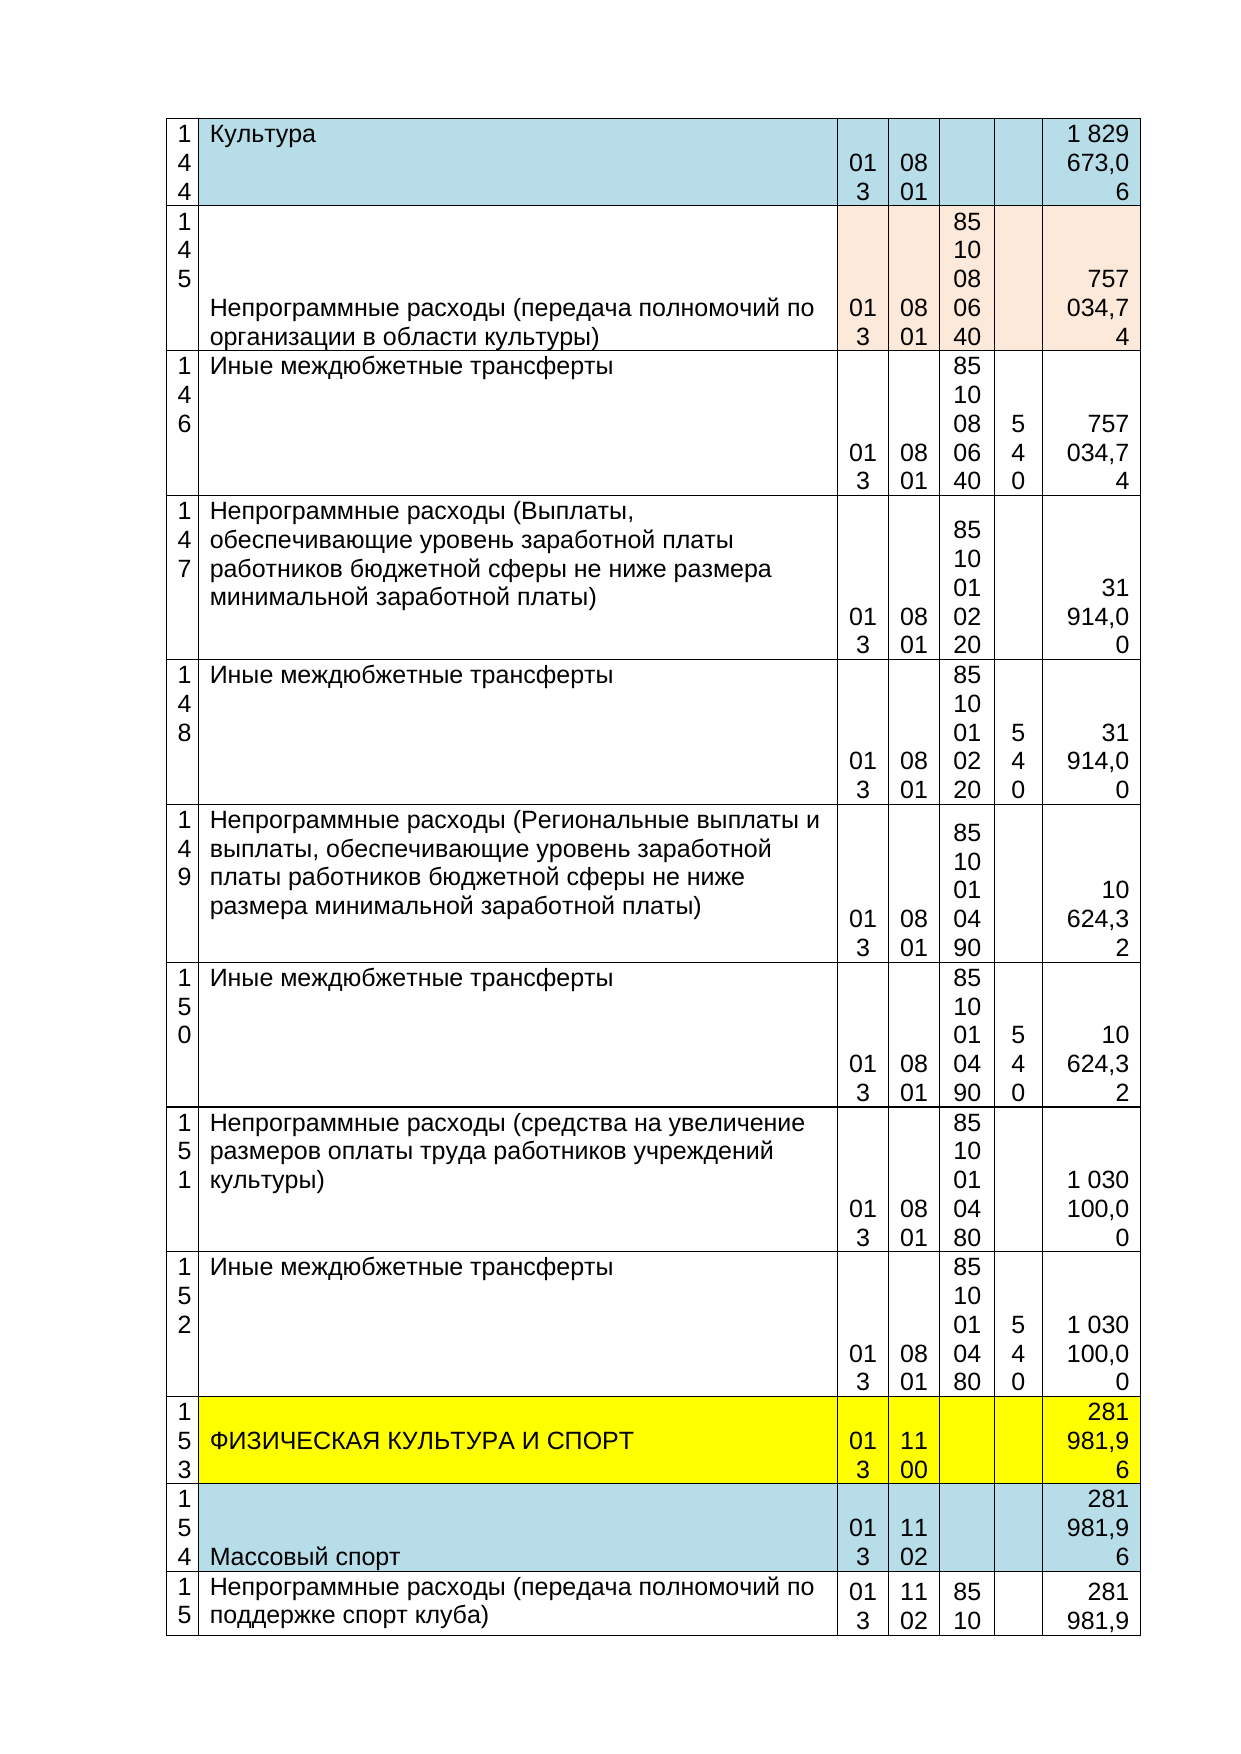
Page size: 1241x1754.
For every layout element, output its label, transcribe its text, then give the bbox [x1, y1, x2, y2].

table_cell 281 981,96 [1043, 1484, 1140, 1571]
table_cell [940, 1484, 994, 1571]
table_cell Непрограммные расходы (Региональные выплаты и выплаты, обеспечивающие уровень заработной платы работников бюджетной сферы не ниже размера минимальной заработной платы) [199, 805, 837, 962]
table_cell 0801 [889, 351, 939, 495]
table_cell [995, 1108, 1042, 1251]
table_cell Непрограммные расходы (Выплаты, обеспечивающие уровень заработной платы работников бюджетной сферы не ниже размера минимальной заработной платы) [199, 496, 837, 659]
table_cell 146 [167, 351, 198, 495]
table_cell [995, 496, 1042, 659]
table_cell 144 [167, 119, 198, 205]
table_cell 540 [995, 660, 1042, 804]
table_cell 013 [838, 496, 888, 659]
table_cell [940, 1397, 994, 1483]
table_cell 757 034,74 [1043, 206, 1140, 350]
table_cell 540 [995, 1252, 1042, 1396]
table_cell 145 [167, 206, 198, 350]
table_cell Иные междюбжетные трансферты [199, 660, 837, 804]
table_cell 8510010480 [940, 1108, 994, 1251]
table_cell 757 034,74 [1043, 351, 1140, 495]
table_cell 147 [167, 496, 198, 659]
table_cell 31 914,00 [1043, 660, 1140, 804]
table_cell 8510010220 [940, 660, 994, 804]
table_cell 8510087020 [940, 1572, 994, 1635]
table_cell ФИЗИЧЕСКАЯ КУЛЬТУРА И СПОРТ [199, 1397, 837, 1483]
table_cell 0801 [889, 660, 939, 804]
table_cell 8510080640 [940, 206, 994, 350]
table_cell 013 [838, 1108, 888, 1251]
table_cell 013 [838, 963, 888, 1106]
table_cell 10 624,32 [1043, 805, 1140, 962]
table_cell 540 [995, 351, 1042, 495]
table_cell [995, 1572, 1042, 1635]
table_cell 540 [995, 963, 1042, 1106]
table_cell [995, 1397, 1042, 1483]
table_cell 148 [167, 660, 198, 804]
table_cell 8510010490 [940, 963, 994, 1106]
table_cell [995, 805, 1042, 962]
table_cell 1 030 100,00 [1043, 1108, 1140, 1251]
table_cell 8510010220 [940, 496, 994, 659]
table_cell 0801 [889, 1108, 939, 1251]
table_cell 151 [167, 1108, 198, 1251]
table_cell 013 [838, 206, 888, 350]
table_cell 1102 [889, 1572, 939, 1635]
table_cell 1102 [889, 1484, 939, 1571]
table_cell 150 [167, 963, 198, 1106]
table_cell Массовый спорт [199, 1484, 837, 1571]
table_cell Иные междюбжетные трансферты [199, 1252, 837, 1396]
table_cell 013 [838, 119, 888, 205]
table_cell [995, 1484, 1042, 1571]
table_cell 1100 [889, 1397, 939, 1483]
table_cell 013 [838, 1397, 888, 1483]
table_cell Иные междюбжетные трансферты [199, 351, 837, 495]
table_cell 0801 [889, 963, 939, 1106]
table_cell 153 [167, 1397, 198, 1483]
table_cell 0801 [889, 1252, 939, 1396]
table_cell [995, 119, 1042, 205]
table_cell Непрограммные расходы (передача полномочий по организации в области культуры) [199, 206, 837, 350]
table_cell 8510010490 [940, 805, 994, 962]
table_cell 0801 [889, 496, 939, 659]
table_cell 0801 [889, 805, 939, 962]
table_cell Непрограммные расходы (средства на увеличение размеров оплаты труда работников учреждений культуры) [199, 1108, 837, 1251]
table_cell 013 [838, 351, 888, 495]
table_cell 31 914,00 [1043, 496, 1140, 659]
table_cell 155 [167, 1572, 198, 1635]
table_cell 1 030 100,00 [1043, 1252, 1140, 1396]
table_cell 013 [838, 1252, 888, 1396]
table_cell Культура [199, 119, 837, 205]
table_cell 013 [838, 1572, 888, 1635]
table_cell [199, 1572, 837, 1635]
table_cell 0801 [889, 119, 939, 205]
table_cell 1 829 673,06 [1043, 119, 1140, 205]
table_cell [995, 206, 1042, 350]
table_cell 8510010480 [940, 1252, 994, 1396]
table_cell 149 [167, 805, 198, 962]
table_cell 152 [167, 1252, 198, 1396]
table_cell 10 624,32 [1043, 963, 1140, 1106]
table_cell 8510080640 [940, 351, 994, 495]
table_cell 154 [167, 1484, 198, 1571]
table_cell [940, 119, 994, 205]
table_cell 013 [838, 1484, 888, 1571]
table_cell 281 981,96 [1043, 1572, 1140, 1635]
table_cell 281 981,96 [1043, 1397, 1140, 1483]
table_cell 0801 [889, 206, 939, 350]
table_cell 013 [838, 805, 888, 962]
table_cell 013 [838, 660, 888, 804]
table_cell Иные междюбжетные трансферты [199, 963, 837, 1106]
